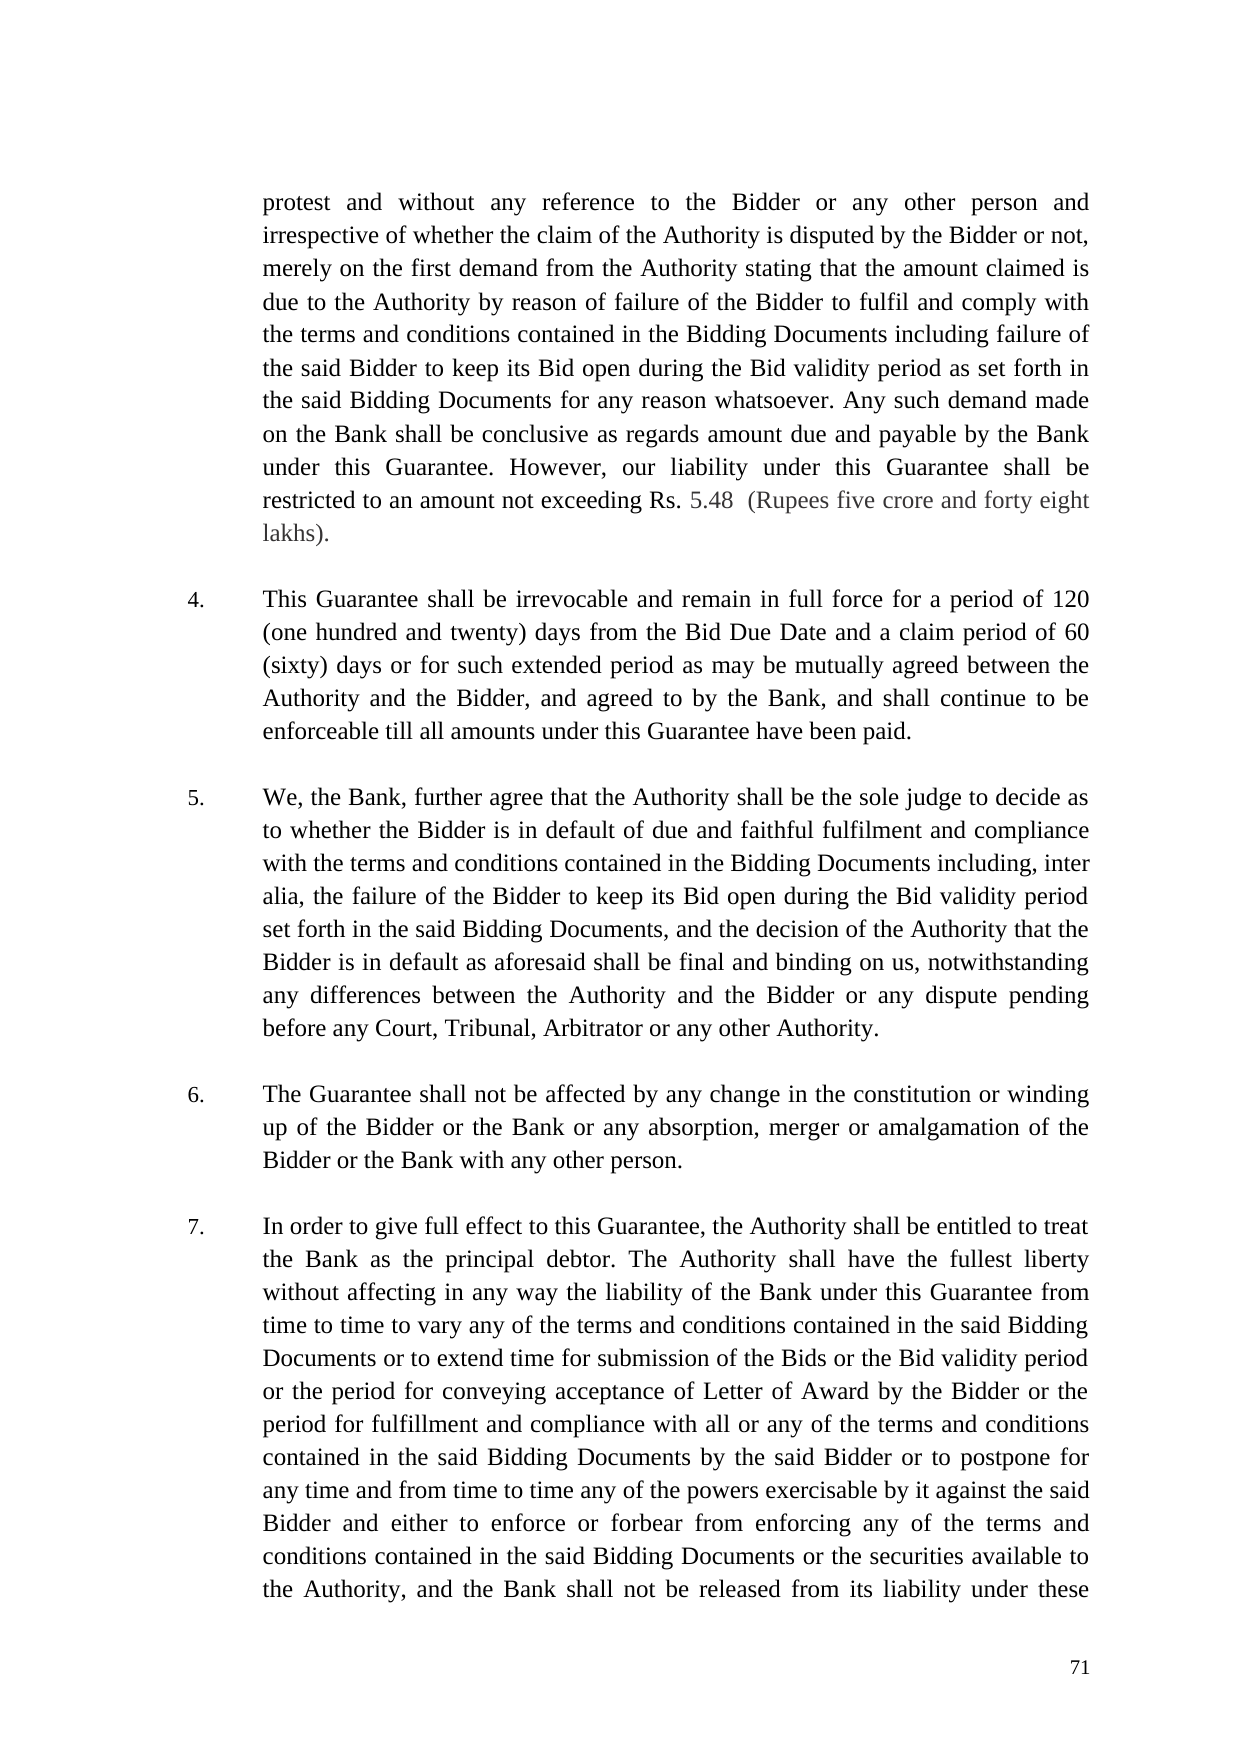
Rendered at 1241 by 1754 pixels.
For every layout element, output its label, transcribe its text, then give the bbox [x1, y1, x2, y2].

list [187, 187, 1090, 546]
list We, the Bank, further agree that the Authority shall be the sole judge to decide as to whether the Bidder is in default of due and faithful fulfilment and compliance with the terms and conditions contained in the Bidding Documents including, inter alia, the failure of the Bidder to keep its Bid open during the Bid validity period set forth in the said Bidding Documents, and the decision of the Authority that the Bidder is in default as aforesaid shall be final and binding on us, notwithstanding any differences between the Authority and the Bidder or any dispute pending before any Court, Tribunal, Arbitrator or any other Authority. [187, 782, 1090, 1042]
list This Guarantee shall be irrevocable and remain in full force for a period of 120 (one hundred and twenty) days from the Bid Due Date and a claim period of 60 (sixty) days or for such extended period as may be mutually agreed between the Authority and the Bidder, and agreed to by the Bank, and shall continue to be enforceable till all amounts under this Guarantee have been paid. [187, 584, 1090, 744]
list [187, 1211, 1090, 1603]
list The Guarantee shall not be affected by any change in the constitution or winding up of the Bidder or the Bank or any absorption, merger or amalgamation of the Bidder or the Bank with any other person. [187, 1079, 1090, 1174]
